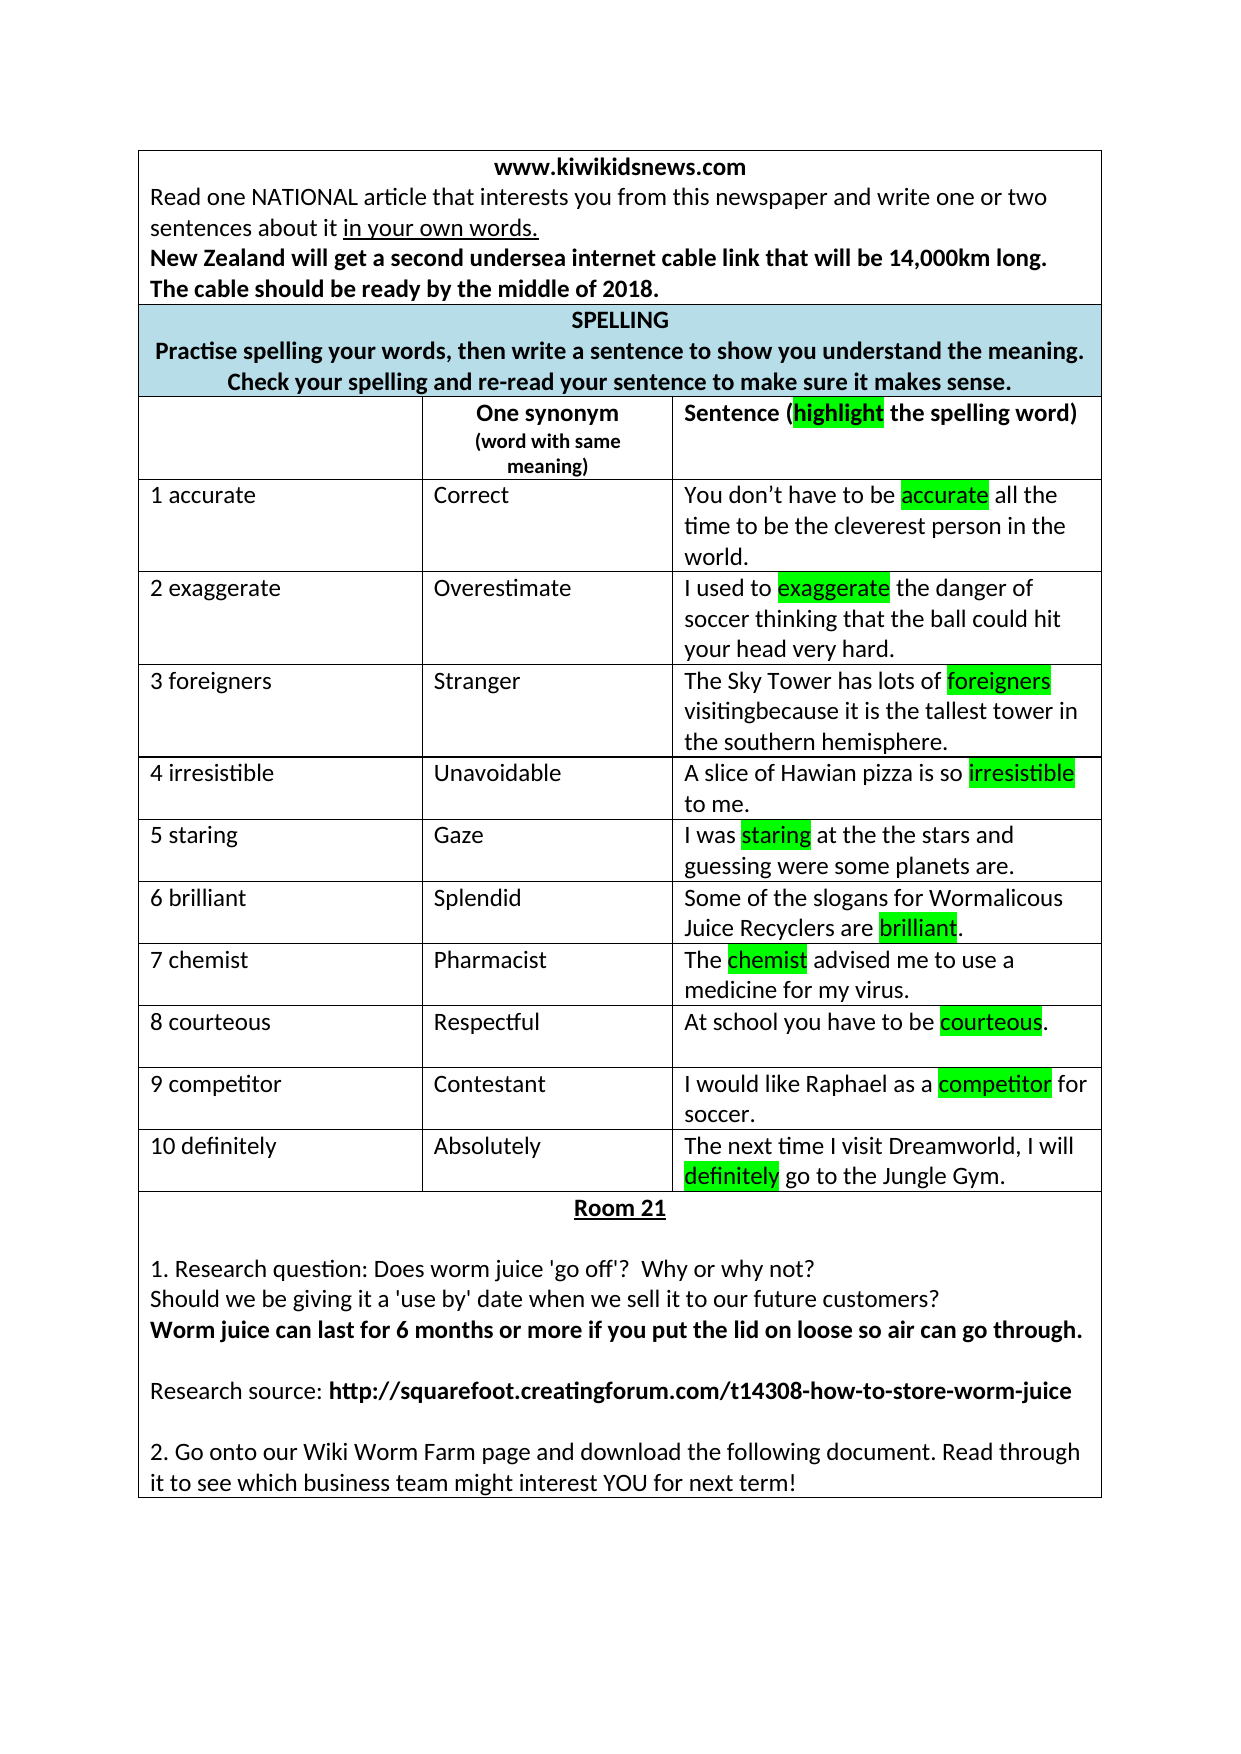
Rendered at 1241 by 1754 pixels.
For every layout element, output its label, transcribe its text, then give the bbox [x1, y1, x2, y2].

table_cell The chemist advised me to use a medicine for my virus. [673, 944, 1101, 1005]
table_cell Sentence (highlight the spelling word) [673, 397, 1101, 479]
table_cell One synonym (word with same meaning) [423, 397, 672, 479]
table_cell 5 staring [139, 820, 422, 881]
table_cell Absolutely [423, 1130, 672, 1191]
table_cell I used to exaggerate the danger of soccer thinking that the ball could hit your head very hard. [673, 572, 1101, 664]
table_cell Splendid [423, 882, 672, 943]
table_cell I would like Raphael as a competitor for soccer. [673, 1068, 1101, 1129]
table_cell I was staring at the the stars and guessing were some planets are. [673, 820, 1101, 881]
table_cell SPELLING Practise spelling your words, then write a sentence to show you understand the meaning. Check your spelling and re-read your sentence to make sure it makes sense. [139, 305, 1101, 396]
table_cell 1 accurate [139, 480, 422, 571]
table_cell The Sky Tower has lots of foreigners visitingbecause it is the tallest tower in the southern hemisphere. [673, 665, 1101, 756]
table_cell Gaze [423, 820, 672, 881]
table_cell Pharmacist [423, 944, 672, 1005]
table_cell You don’t have to be accurate all the time to be the cleverest person in the world. [673, 480, 1101, 571]
table_cell Overestimate [423, 572, 672, 664]
table_cell Correct [423, 480, 672, 571]
table_cell Respectful [423, 1006, 672, 1067]
table_cell 3 foreigners [139, 665, 422, 756]
table_cell 7 chemist [139, 944, 422, 1005]
table_cell [139, 397, 422, 479]
table_cell 8 courteous [139, 1006, 422, 1067]
table_cell Some of the slogans for Wormalicous Juice Recyclers are brilliant. [673, 882, 1101, 943]
table_cell 6 brilliant [139, 882, 422, 943]
table_cell 9 competitor [139, 1068, 422, 1129]
table_cell A slice of Hawian pizza is so irresistible to me. [673, 758, 1101, 818]
table_cell Stranger [423, 665, 672, 756]
table_cell At school you have to be courteous. [673, 1006, 1101, 1067]
table_cell www.kiwikidsnews.com Read one NATIONAL article that interests you from this newspaper and write one or two sentences about it in your own words. New Zealand will get a second undersea internet cable link that will be 14,000km long. The cable should be ready by the middle of 2018. [139, 151, 1101, 304]
table_cell 2 exaggerate [139, 572, 422, 664]
table_cell The next time I visit Dreamworld, I will definitely go to the Jungle Gym. [673, 1130, 1101, 1191]
table_cell Unavoidable [423, 758, 672, 818]
table_cell 4 irresistible [139, 758, 422, 818]
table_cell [139, 1192, 1101, 1497]
table_cell Contestant [423, 1068, 672, 1129]
table_cell 10 definitely [139, 1130, 422, 1191]
